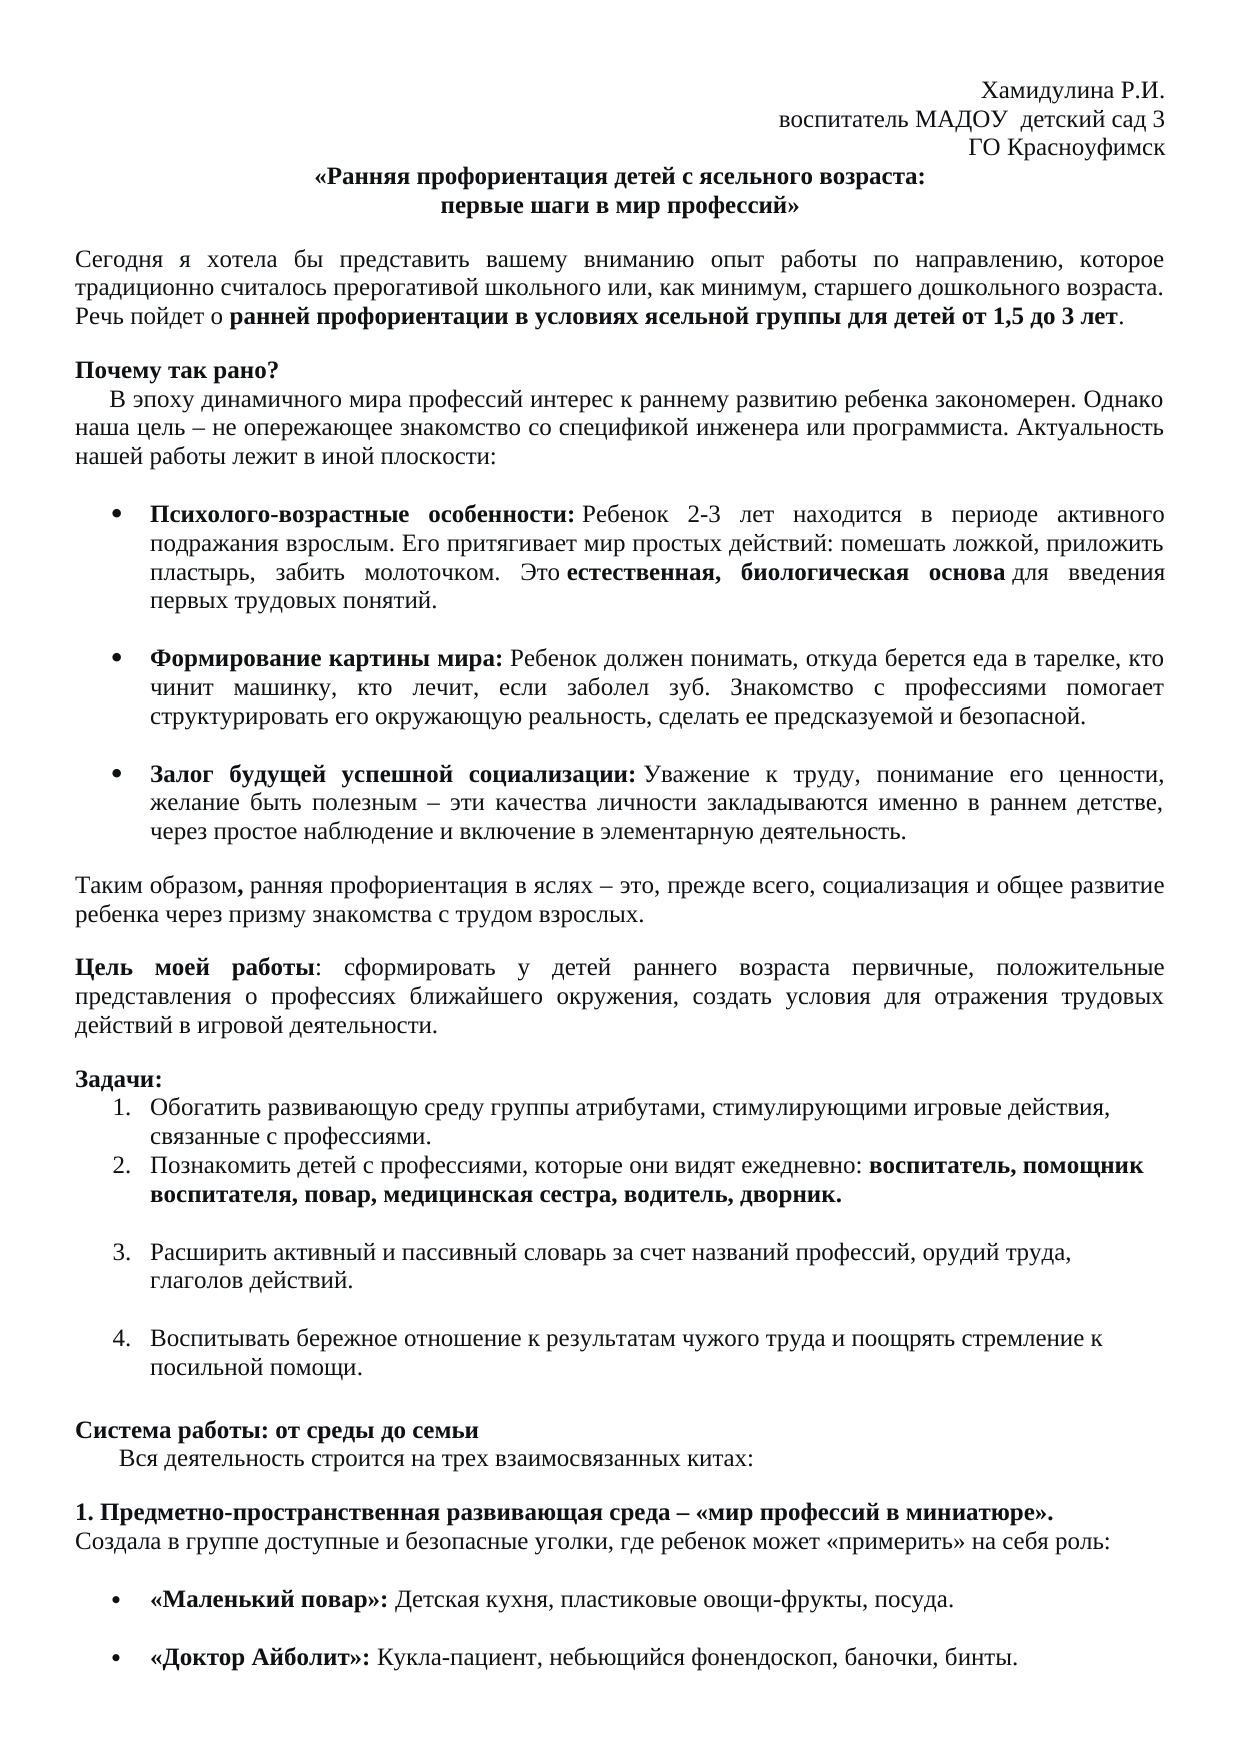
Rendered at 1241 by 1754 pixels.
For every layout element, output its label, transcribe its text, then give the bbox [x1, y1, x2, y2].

text Хамидулина Р.И. [75, 75, 1165, 104]
text Сегодня я хотела бы представить вашему вниманию опыт работы по направлению, которое традиционно считалось прерогативой школьного или, как минимум, старшего дошкольного возраста. Речь пойдет о ранней профориентации в условиях ясельной группы для детей от 1,5 до 3 лет. [75, 244, 1165, 330]
list Воспитывать бережное отношение к результатам чужого труда и поощрять стремление к посильной помощи. [112, 1323, 1165, 1381]
list Залог будущей успешной социализации: Уважение к труду, понимание его ценности, желание быть полезным – эти качества личности закладываются именно в раннем детстве, через простое наблюдение и включение в элементарную деятельность. [112, 759, 1165, 845]
list Психолого-возрастные особенности: Ребенок 2-3 лет находится в периоде активного подражания взрослым. Его притягивает мир простых действий: помешать ложкой, приложить пластырь, забить молоточком. Это естественная, биологическая основа для введения первых трудовых понятий. [112, 499, 1165, 614]
text Вся деятельность строится на трех взаимосвязанных китах: [75, 1443, 1165, 1472]
text ГО Красноуфимск [75, 132, 1165, 161]
text Таким образом, ранняя профориентация в яслях – это, прежде всего, социализация и общее развитие ребенка через призму знакомства с трудом взрослых. [75, 870, 1165, 927]
list Обогатить развивающую среду группы атрибутами, стимулирующими игровые действия, связанные с профессиями. [112, 1092, 1165, 1150]
text «Ранняя профориентация детей с ясельного возраста: [75, 161, 1165, 190]
text Цель моей работы: сформировать у детей раннего возраста первичные, положительные представления о профессиях ближайшего окружения, создать условия для отражения трудовых действий в игровой деятельности. [75, 952, 1165, 1039]
text Почему так рано? [75, 355, 1165, 384]
list Расширить активный и пассивный словарь за счет названий профессий, орудий труда, глаголов действий. [112, 1237, 1165, 1294]
list Формирование картины мира: Ребенок должен понимать, откуда берется еда в тарелке, кто чинит машинку, кто лечит, если заболел зуб. Знакомство с профессиями помогает структурировать его окружающую реальность, сделать ее предсказуемой и безопасной. [112, 643, 1165, 729]
list «Доктор Айболит»: Кукла-пациент, небьющийся фонендоскоп, баночки, бинты. [112, 1642, 1165, 1671]
text 1. Предметно-пространственная развивающая среда – «мир профессий в миниатюре». Создала в группе доступные и безопасные уголки, где ребенок может «примерить» на себя роль: [75, 1497, 1165, 1555]
text Система работы: от среды до семьи [75, 1415, 1165, 1443]
text Задачи: [75, 1064, 1165, 1092]
text первые шаги в мир профессий» [75, 190, 1165, 219]
list Познакомить детей с профессиями, которые они видят ежедневно: воспитатель, помощник воспитателя, повар, медицинская сестра, водитель, дворник. [112, 1150, 1165, 1207]
list «Маленький повар»: Детская кухня, пластиковые овощи-фрукты, посуда. [112, 1584, 1165, 1613]
text В эпоху динамичного мира профессий интерес к раннему развитию ребенка закономерен. Однако наша цель – не опережающее знакомство со спецификой инженера или программиста. Актуальность нашей работы лежит в иной плоскости: [75, 384, 1165, 470]
text воспитатель МАДОУ детский сад 3 [75, 104, 1165, 132]
